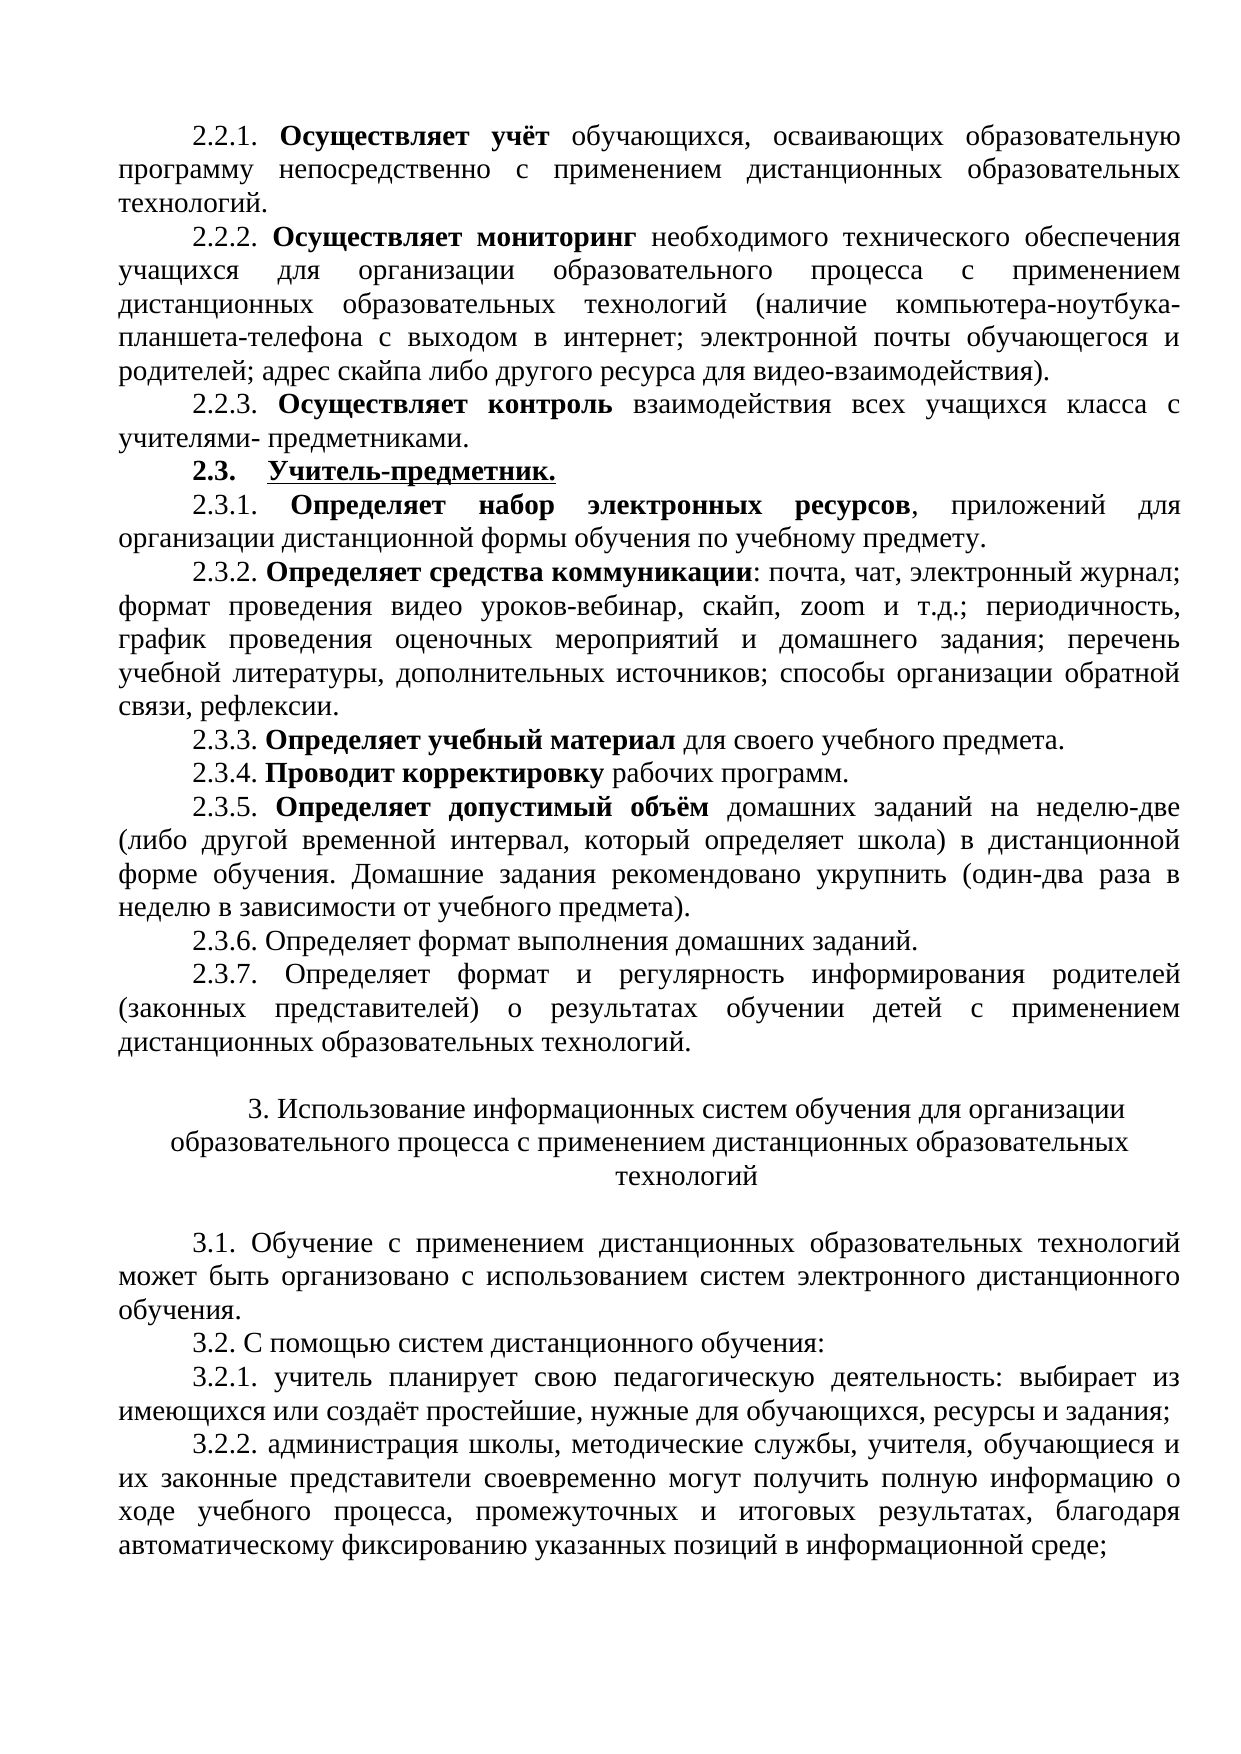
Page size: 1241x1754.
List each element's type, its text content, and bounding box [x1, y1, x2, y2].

list Учитель-предметник. [192, 453, 1181, 487]
text 2.3.1. Определяет набор электронных ресурсов, приложений для организации дистанционной формы обучения по учебному предмету. [118, 487, 1181, 554]
text 3. Использование информационных систем обучения для организации образовательного процесса с применением дистанционных образовательных [118, 1091, 1181, 1158]
text 2.2.1. Осуществляет учёт обучающихся, осваивающих образовательную программу непосредственно с применением дистанционных образовательных технологий. [118, 118, 1181, 219]
text 2.3.2. Определяет средства коммуникации: почта, чат, электронный журнал; формат проведения видео уроков-вебинар, скайп, zoom и т.д.; периодичность, график проведения оценочных мероприятий и домашнего задания; перечень учебной литературы, дополнительных источников; способы организации обратной связи, рефлексии. [118, 554, 1181, 722]
text 2.2.3. Осуществляет контроль взаимодействия всех учащихся класса с учителями- предметниками. [118, 386, 1181, 453]
text 2.3.4. Проводит корректировку рабочих программ. [118, 755, 1181, 789]
text 3.1. Обучение с применением дистанционных образовательных технологий может быть организовано с использованием систем электронного дистанционного обучения. [118, 1225, 1181, 1326]
text 3.2.1. учитель планирует свою педагогическую деятельность: выбирает из имеющихся или создаёт простейшие, нужные для обучающихся, ресурсы и задания; [118, 1359, 1181, 1426]
text 2.2.2. Осуществляет мониторинг необходимого технического обеспечения учащихся для организации образовательного процесса с применением дистанционных образовательных технологий (наличие компьютера-ноутбука-планшета-телефона с выходом в интернет; электронной почты обучающегося и родителей; адрес скайпа либо другого ресурса для видео-взаимодействия). [118, 219, 1181, 386]
text 3.2.2. администрация школы, методические службы, учителя, обучающиеся и их законные представители своевременно могут получить полную информацию о ходе учебного процесса, промежуточных и итоговых результатах, благодаря автоматическому фиксированию указанных позиций в информационной среде; [118, 1426, 1181, 1560]
text 3.2. С помощью систем дистанционного обучения: [118, 1326, 1181, 1359]
text 2.3.5. Определяет допустимый объём домашних заданий на неделю-две (либо другой временной интервал, который определяет школа) в дистанционной форме обучения. Домашние задания рекомендовано укрупнить (один-два раза в неделю в зависимости от учебного предмета). [118, 789, 1181, 923]
text 2.3.6. Определяет формат выполнения домашних заданий. [118, 923, 1181, 957]
text 2.3.3. Определяет учебный материал для своего учебного предмета. [118, 722, 1181, 755]
text технологий [118, 1158, 1181, 1191]
text 2.3.7. Определяет формат и регулярность информирования родителей (законных представителей) о результатах обучении детей с применением дистанционных образовательных технологий. [118, 957, 1181, 1057]
